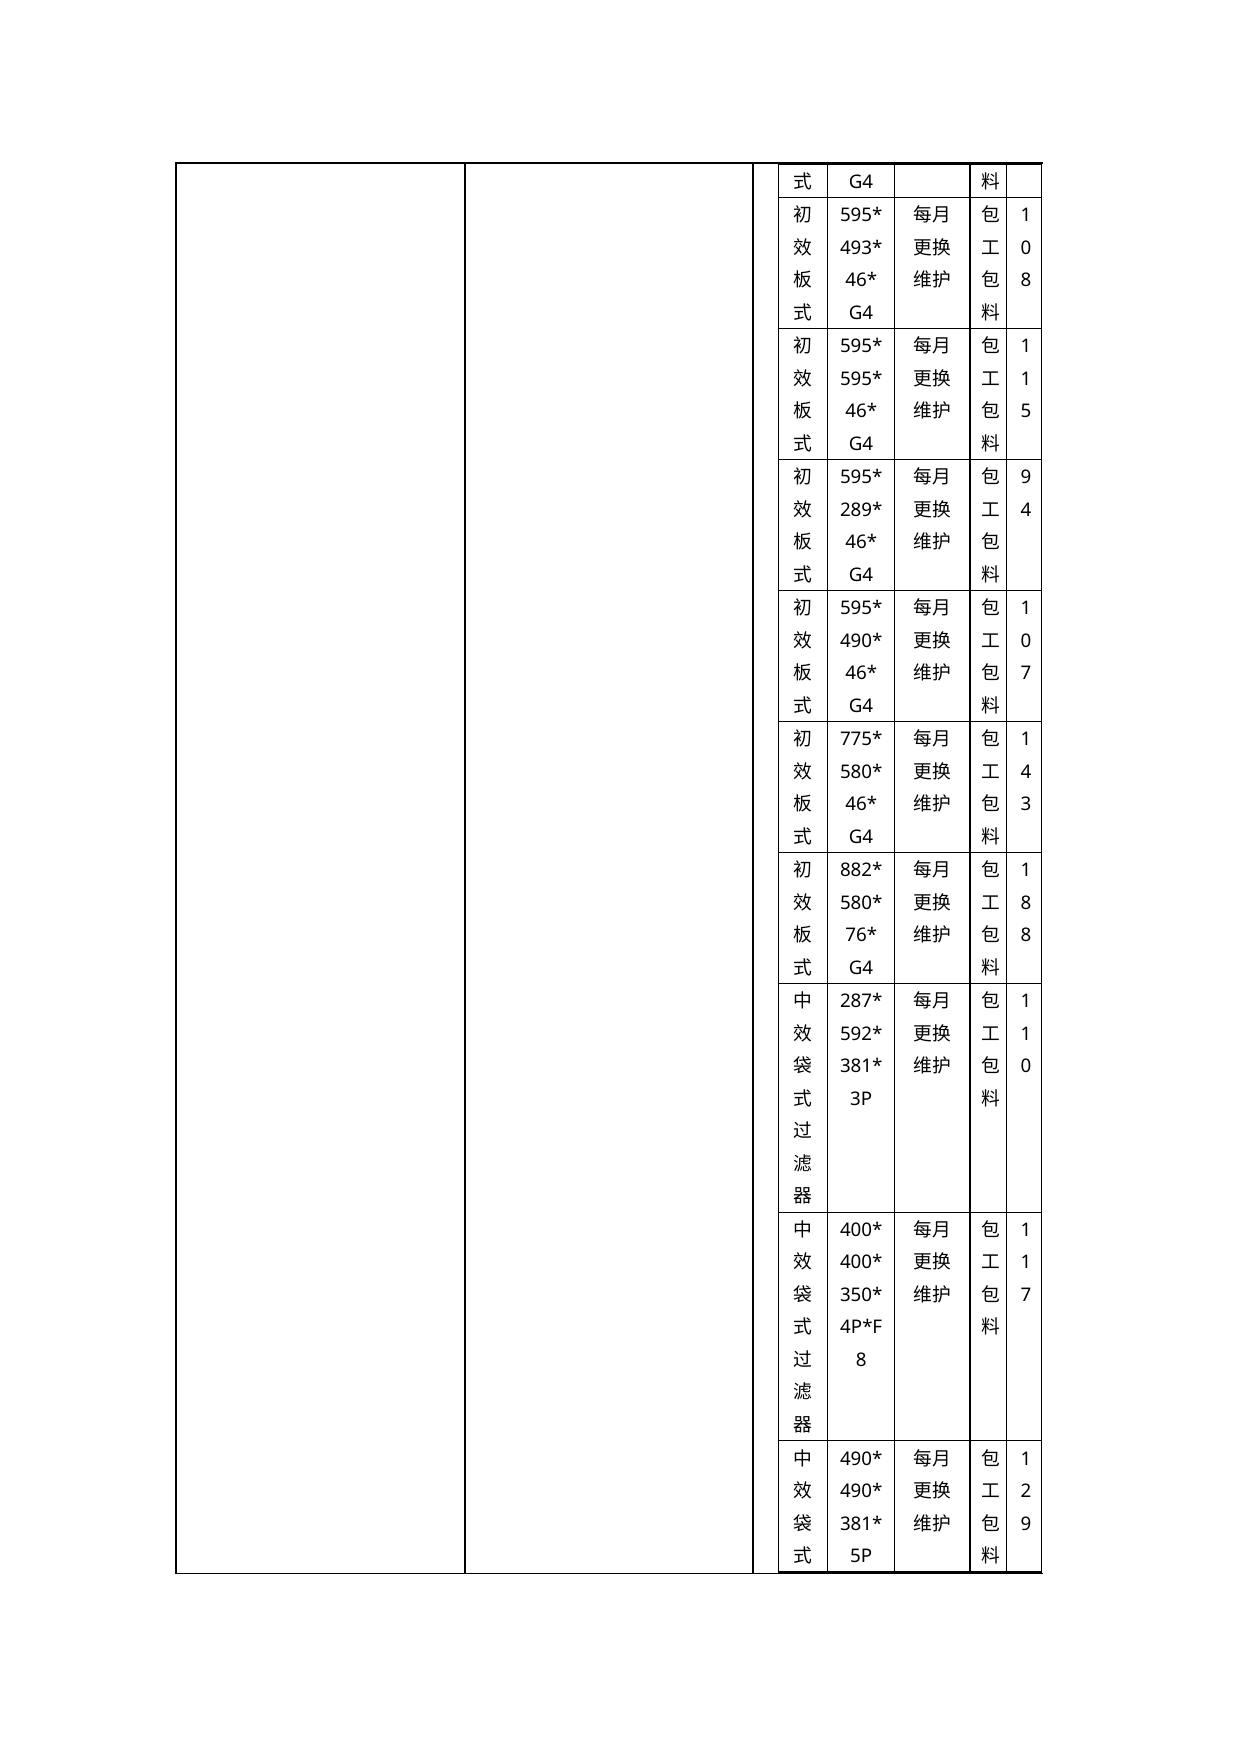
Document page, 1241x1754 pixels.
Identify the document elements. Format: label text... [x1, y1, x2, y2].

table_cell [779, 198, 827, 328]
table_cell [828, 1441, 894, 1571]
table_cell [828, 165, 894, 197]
table_cell [466, 164, 752, 1572]
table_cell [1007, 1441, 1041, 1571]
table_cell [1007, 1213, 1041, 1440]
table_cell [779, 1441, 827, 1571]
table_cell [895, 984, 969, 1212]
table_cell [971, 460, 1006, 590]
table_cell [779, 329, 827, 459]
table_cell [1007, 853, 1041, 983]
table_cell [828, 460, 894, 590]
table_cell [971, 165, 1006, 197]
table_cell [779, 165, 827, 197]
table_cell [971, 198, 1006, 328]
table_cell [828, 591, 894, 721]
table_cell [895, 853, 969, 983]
table_cell 1 [177, 164, 464, 1572]
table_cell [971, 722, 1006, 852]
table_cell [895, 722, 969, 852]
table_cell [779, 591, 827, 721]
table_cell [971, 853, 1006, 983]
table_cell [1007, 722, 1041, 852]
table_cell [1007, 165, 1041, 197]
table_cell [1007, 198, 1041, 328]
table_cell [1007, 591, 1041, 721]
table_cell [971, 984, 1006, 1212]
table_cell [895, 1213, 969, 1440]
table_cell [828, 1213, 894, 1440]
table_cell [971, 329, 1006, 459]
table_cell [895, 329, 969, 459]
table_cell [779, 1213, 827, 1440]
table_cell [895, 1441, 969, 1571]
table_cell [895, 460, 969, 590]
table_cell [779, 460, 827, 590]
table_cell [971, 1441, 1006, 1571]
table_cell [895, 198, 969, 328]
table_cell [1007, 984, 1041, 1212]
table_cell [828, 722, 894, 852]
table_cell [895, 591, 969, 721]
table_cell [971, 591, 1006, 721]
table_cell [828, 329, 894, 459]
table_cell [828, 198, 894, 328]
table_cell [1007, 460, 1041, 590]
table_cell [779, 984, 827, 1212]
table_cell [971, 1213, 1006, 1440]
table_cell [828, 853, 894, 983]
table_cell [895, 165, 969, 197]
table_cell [754, 164, 778, 1572]
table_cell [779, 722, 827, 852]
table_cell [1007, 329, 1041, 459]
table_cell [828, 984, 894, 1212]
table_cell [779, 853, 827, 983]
